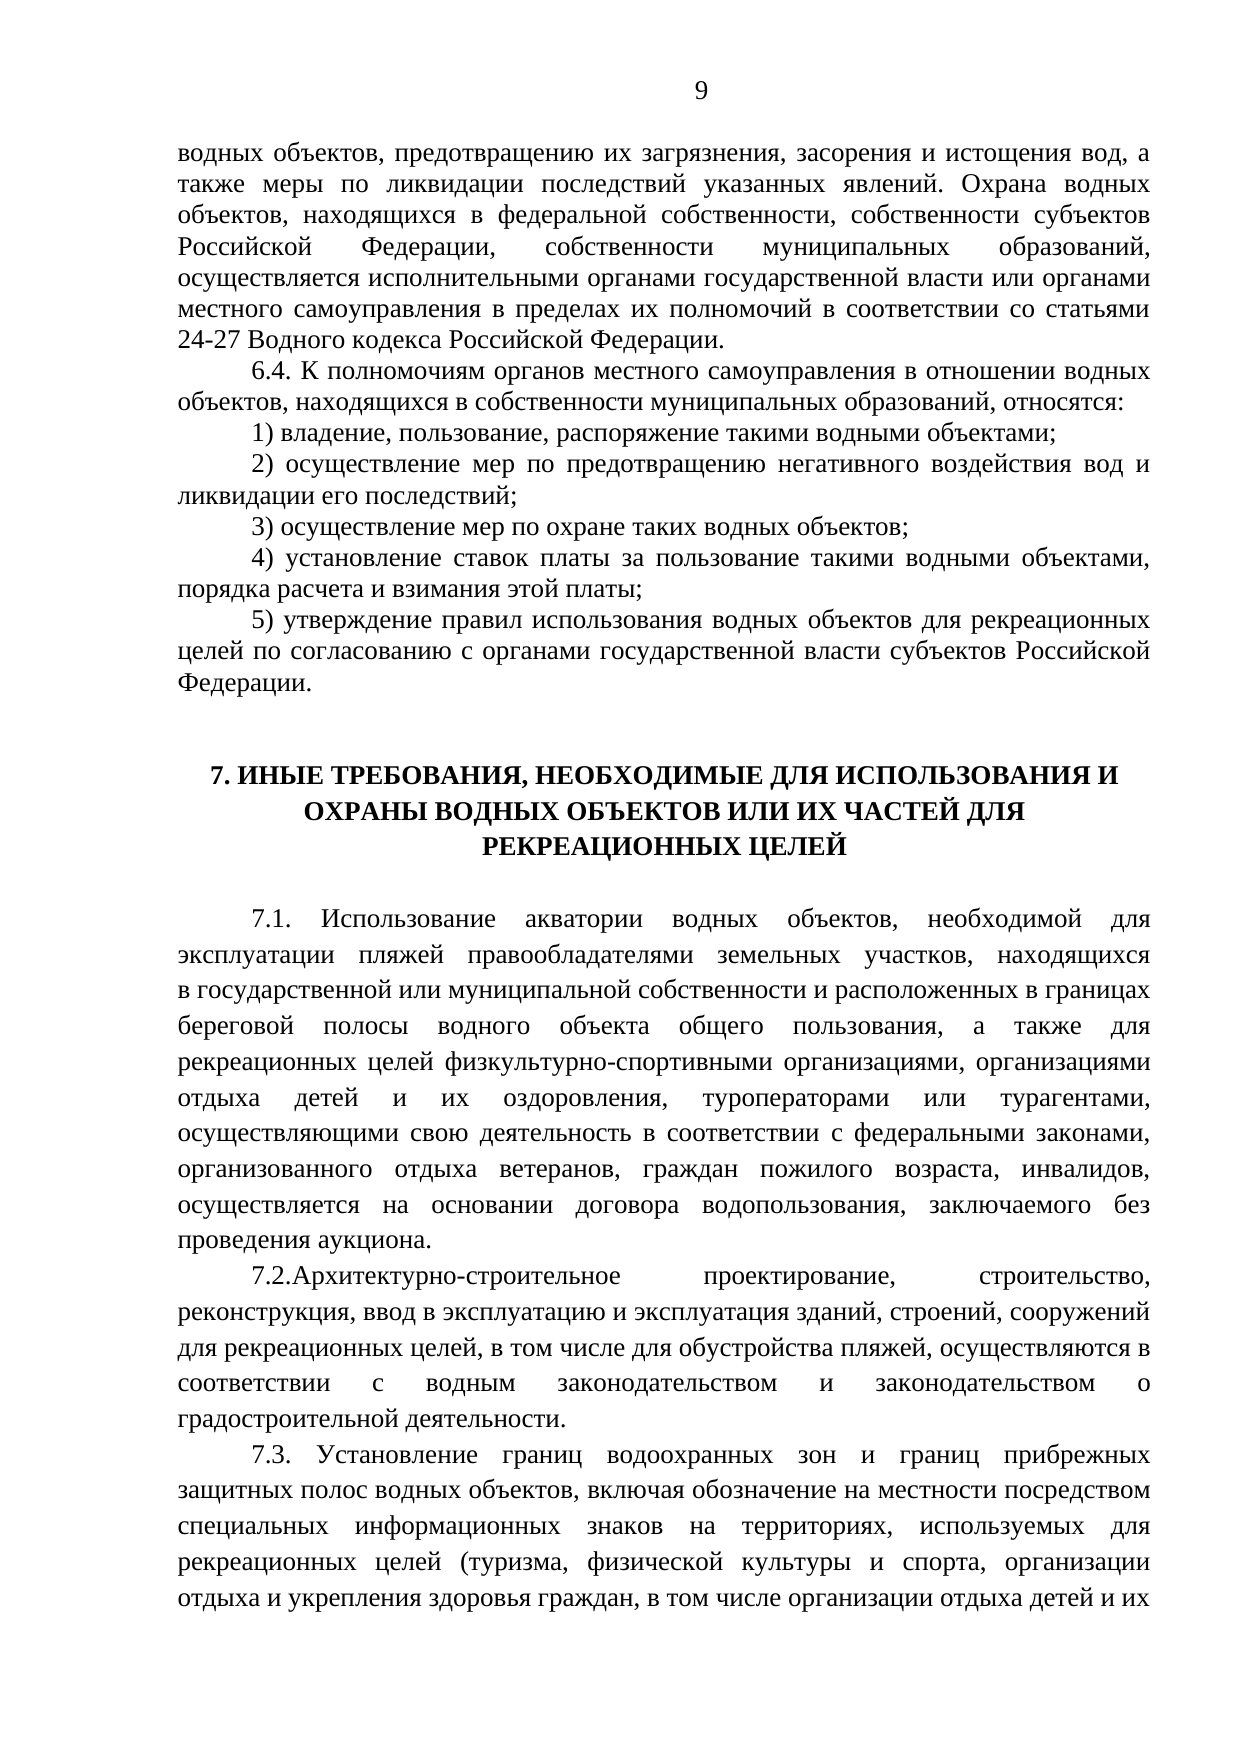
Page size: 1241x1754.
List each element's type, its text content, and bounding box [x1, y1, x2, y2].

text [177, 136, 1152, 354]
text 7.2.Архитектурно-строительное проектирование, строительство, реконструкция, ввод в эксплуатацию и эксплуатация зданий, строений, сооружений для рекреационных целей, в том числе для обустройства пляжей, осуществляются в соответствии с водным законодательством и законодательством о градостроительной деятельности. [177, 1259, 1152, 1433]
text 7. ИНЫЕ ТРЕБОВАНИЯ, НЕОБХОДИМЫЕ ДЛЯ ИСПОЛЬЗОВАНИЯ И ОХРАНЫ ВОДНЫХ ОБЪЕКТОВ ИЛИ ИХ ЧАСТЕЙ ДЛЯ РЕКРЕАЦИОННЫХ ЦЕЛЕЙ [177, 759, 1152, 862]
text 7.1. Использование акватории водных объектов, необходимой для эксплуатации пляжей правообладателями земельных участков, находящихся в государственной или муниципальной собственности и расположенных в границах береговой полосы водного объекта общего пользования, а также для рекреационных целей физкультурно-спортивными организациями, организациями отдыха детей и их оздоровления, туроператорами или турагентами, осуществляющими свою деятельность в соответствии с федеральными законами, организованного отдыха ветеранов, граждан пожилого возраста, инвалидов, осуществляется на основании договора водопользования, заключаемого без проведения аукциона. [177, 902, 1152, 1255]
text 1) владение, пользование, распоряжение такими водными объектами; [177, 416, 1152, 448]
text 6.4. К полномочиям органов местного самоуправления в отношении водных объектов, находящихся в собственности муниципальных образований, относятся: [177, 354, 1152, 416]
text 2) осуществление мер по предотвращению негативного воздействия вод и ликвидации его последствий; [177, 448, 1152, 510]
text 4) установление ставок платы за пользование такими водными объектами, порядка расчета и взимания этой платы; [177, 541, 1152, 603]
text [177, 1438, 1152, 1612]
text 5) утверждение правил использования водных объектов для рекреационных целей по согласованию с органами государственной власти субъектов Российской Федерации. [177, 603, 1152, 697]
text 3) осуществление мер по охране таких водных объектов; [177, 510, 1152, 541]
